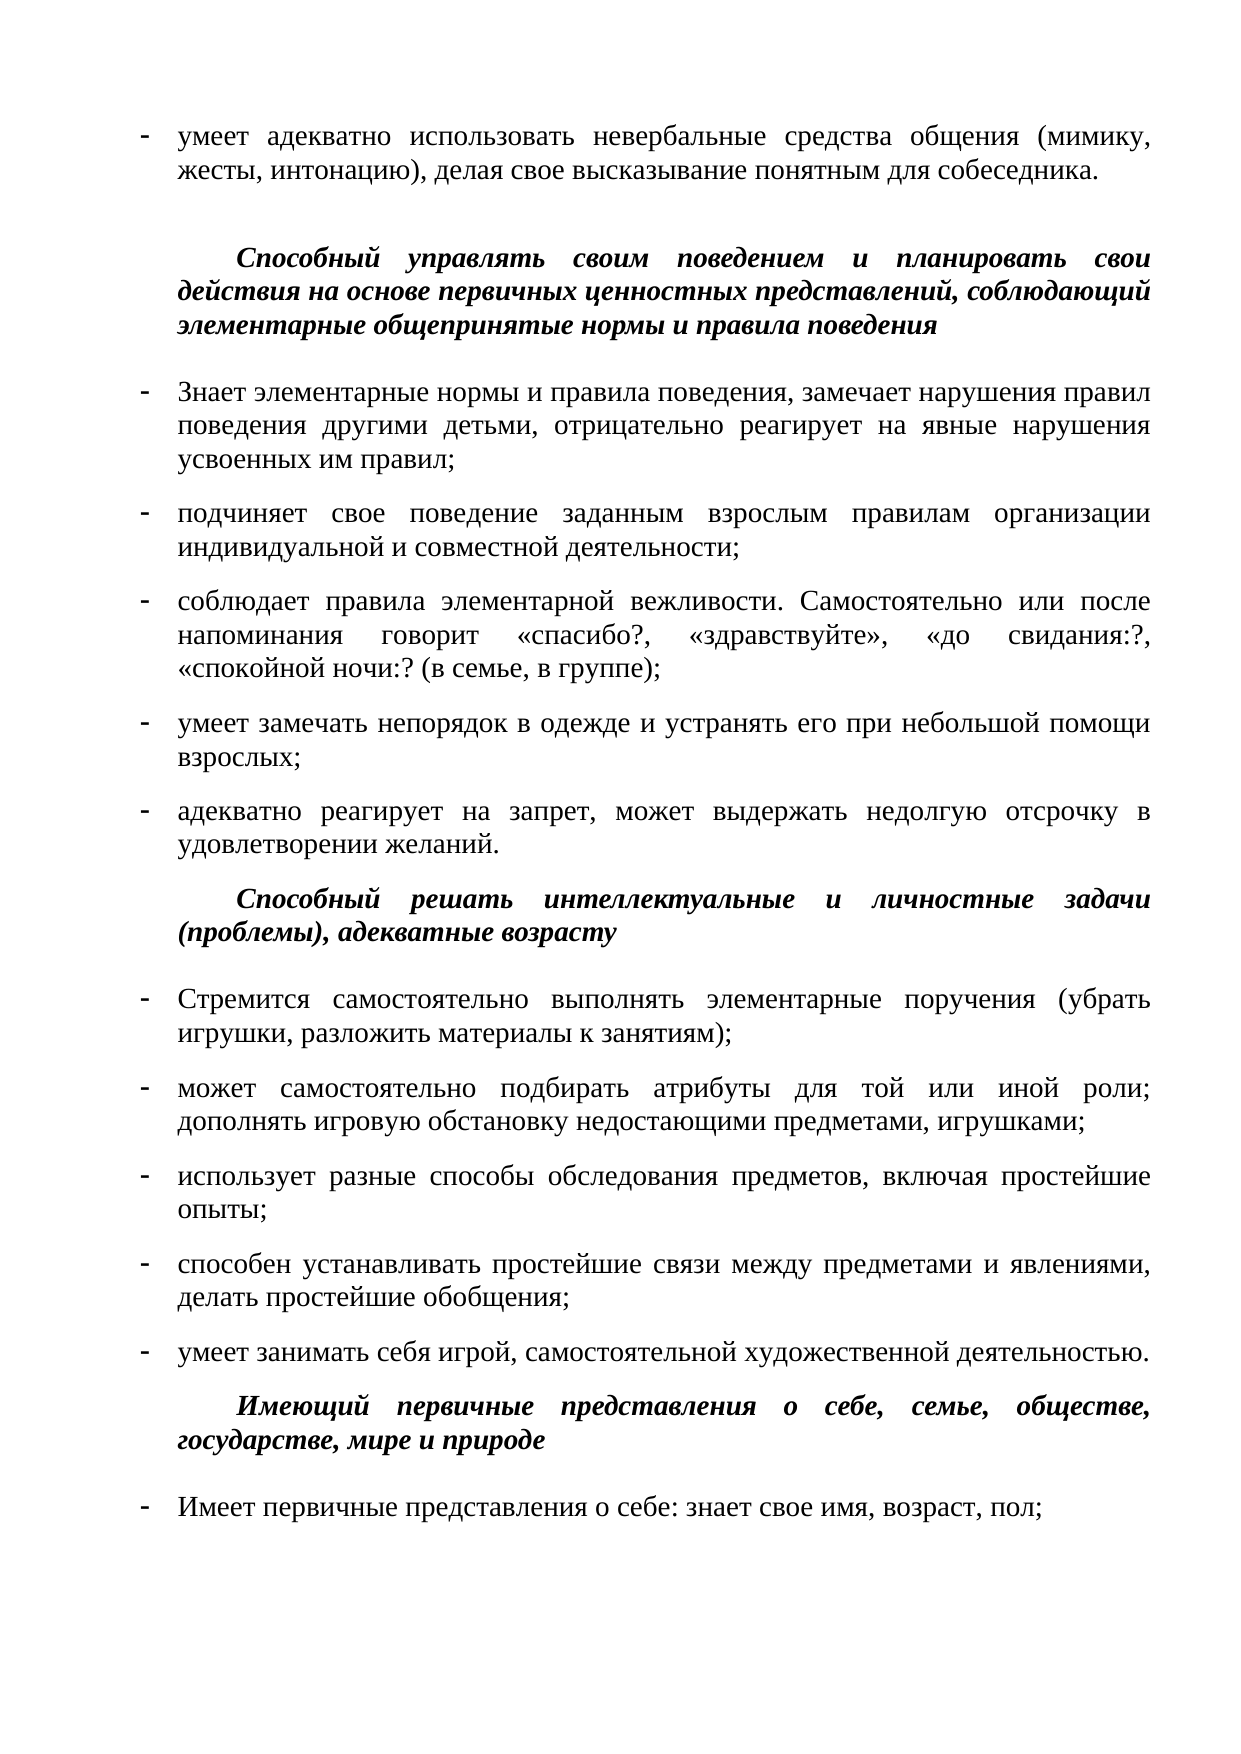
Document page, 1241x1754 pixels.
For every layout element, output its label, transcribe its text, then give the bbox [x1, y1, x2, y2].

list использует разные способы обследования предметов, включая простейшие опыты; [140, 1158, 1152, 1225]
list подчиняет свое поведение заданным взрослым правилам организации индивидуальной и совместной деятельности; [140, 495, 1152, 563]
list Знает элементарные нормы и правила поведения, замечает нарушения правил поведения другими детьми, отрицательно реагирует на явные нарушения усвоенных им правил; [140, 374, 1152, 474]
list умеет замечать непорядок в одежде и устранять его при небольшой помощи взрослых; [140, 705, 1152, 772]
list способен устанавливать простейшие связи между предметами и явлениями, делать простейшие обобщения; [140, 1246, 1152, 1313]
list умеет занимать себя игрой, самостоятельной художественной деятельностью. [140, 1334, 1152, 1367]
text Способный управлять своим поведением и планировать свои действия на основе первичных ценностных представлений, соблюдающий элементарные общепринятые нормы и правила поведения [177, 240, 1152, 340]
text Способный решать интеллектуальные и личностные задачи (проблемы), адекватные возрасту [177, 881, 1152, 948]
list адекватно реагирует на запрет, может выдержать недолгую отсрочку в удовлетворении желаний. [140, 793, 1152, 860]
list Стремится самостоятельно выполнять элементарные поручения (убрать игрушки, разложить материалы к занятиям); [140, 982, 1152, 1049]
list Имеет первичные представления о себе: знает свое имя, возраст, пол; [140, 1489, 1152, 1522]
text Имеющий первичные представления о себе, семье, обществе, государстве, мире и природе [177, 1388, 1152, 1455]
list соблюдает правила элементарной вежливости. Самостоятельно или после напоминания говорит «спасибо?, «здравствуйте», «до свидания:?, «спокойной ночи:? (в семье, в группе); [140, 583, 1152, 684]
list умеет адекватно использовать невербальные средства общения (мимику, жесты, интонацию), делая свое высказывание понятным для собеседника. [140, 118, 1152, 185]
list может самостоятельно подбирать атрибуты для той или иной роли; дополнять игровую обстановку недостающими предметами, игрушками; [140, 1070, 1152, 1137]
